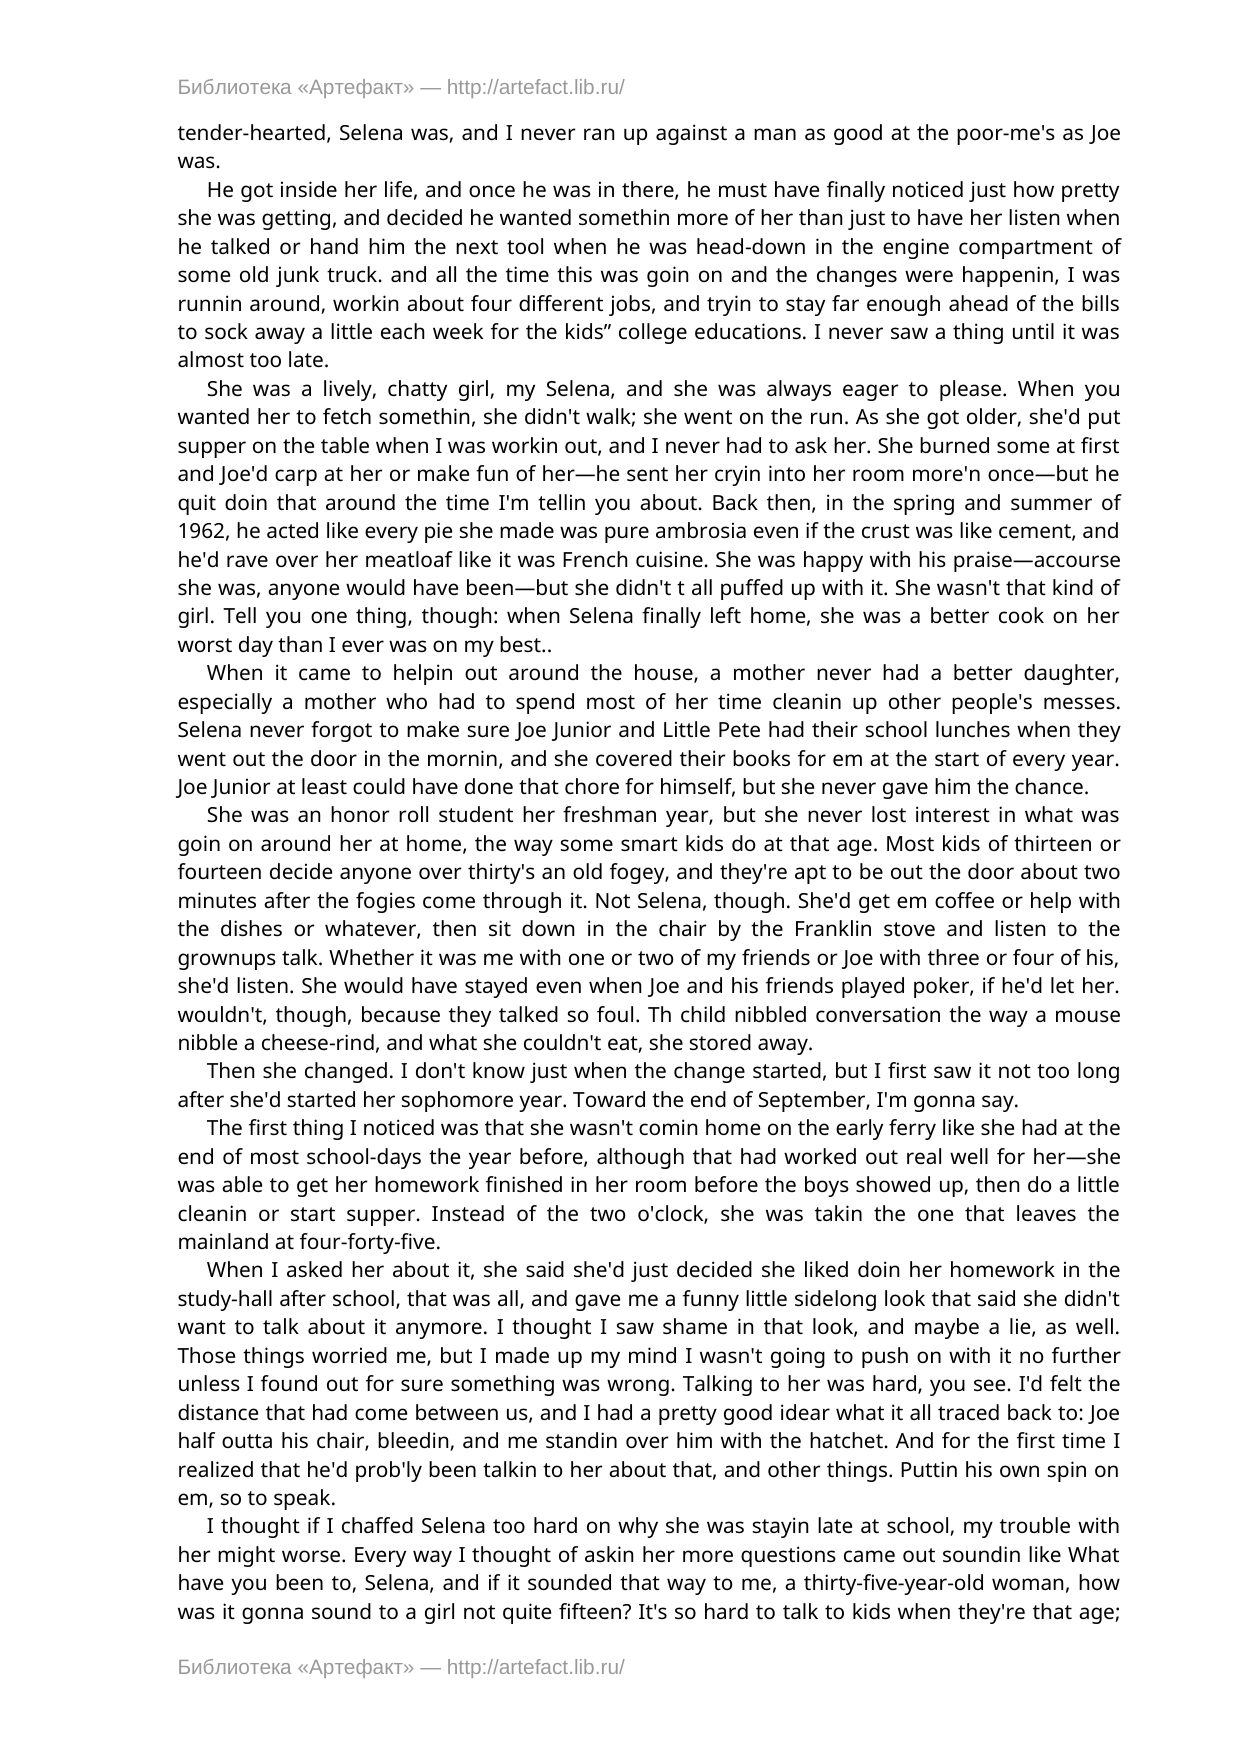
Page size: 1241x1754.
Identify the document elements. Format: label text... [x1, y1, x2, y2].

text She was a lively, chatty girl, my Selena, and she was always eager to please. When you wanted her to fetch somethin, she didn't walk; she went on the run. As she got older, she'd put supper on the table when I was workin out, and I never had to ask her. She burned some at first and Joe'd carp at her or make fun of her—he sent her cryin into her room more'n once—but he quit doin that around the time I'm tellin you about. Back then, in the spring and summer of 1962, he acted like every pie she made was pure ambrosia even if the crust was like cement, and he'd rave over her meatloaf like it was French cuisine. She was happy with his praise—accourse she was, anyone would have been—but she didn't t all puffed up with it. She wasn't that kind of girl. Tell you one thing, though: when Selena finally left home, she was a better cook on her worst day than I ever was on my best.. [177, 374, 1122, 658]
text She was an honor roll student her freshman year, but she never lost interest in what was goin on around her at home, the way some smart kids do at that age. Most kids of thirteen or fourteen decide anyone over thirty's an old fogey, and they're apt to be out the door about two minutes after the fogies come through it. Not Selena, though. She'd get em coffee or help with the dishes or whatever, then sit down in the chair by the Franklin stove and listen to the grownups talk. Whether it was me with one or two of my friends or Joe with three or four of his, she'd listen. She would have stayed even when Joe and his friends played poker, if he'd let her. wouldn't, though, because they talked so foul. Th child nibbled conversation the way a mouse nibble a cheese-rind, and what she couldn't eat, she stored away. [177, 801, 1122, 1057]
text When it came to helpin out around the house, a mother never had a better daughter, especially a mother who had to spend most of her time cleanin up other people's messes. Selena never forgot to make sure Joe Junior and Little Pete had their school lunches when they went out the door in the mornin, and she covered their books for em at the start of every year. Joe Junior at least could have done that chore for himself, but she never gave him the chance. [177, 658, 1122, 801]
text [177, 1512, 1122, 1625]
text When I asked her about it, she said she'd just decided she liked doin her homework in the study-hall after school, that was all, and gave me a funny little sidelong look that said she didn't want to talk about it anymore. I thought I saw shame in that look, and maybe a lie, as well. Those things worried me, but I made up my mind I wasn't going to push on with it no further unless I found out for sure something was wrong. Talking to her was hard, you see. I'd felt the distance that had come between us, and I had a pretty good idear what it all traced back to: Joe half outta his chair, bleedin, and me standin over him with the hatchet. And for the first time I realized that he'd prob'ly been talkin to her about that, and other things. Puttin his own spin on em, so to speak. [177, 1256, 1122, 1512]
text The first thing I noticed was that she wasn't comin home on the early ferry like she had at the end of most school-days the year before, although that had worked out real well for her—she was able to get her homework finished in her room before the boys showed up, then do a little cleanin or start supper. Instead of the two o'clock, she was takin the one that leaves the mainland at four-forty-five. [177, 1113, 1122, 1256]
text Then she changed. I don't know just when the change started, but I first saw it not too long after she'd started her sophomore year. Toward the end of September, I'm gonna say. [177, 1057, 1122, 1113]
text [177, 118, 1122, 175]
text He got inside her life, and once he was in there, he must have finally noticed just how pretty she was getting, and decided he wanted somethin more of her than just to have her listen when he talked or hand him the next tool when he was head-down in the engine compartment of some old junk truck. and all the time this was goin on and the changes were happenin, I was runnin around, workin about four different jobs, and tryin to stay far enough ahead of the bills to sock away a little each week for the kids” college educations. I never saw a thing until it was almost too late. [177, 175, 1122, 374]
